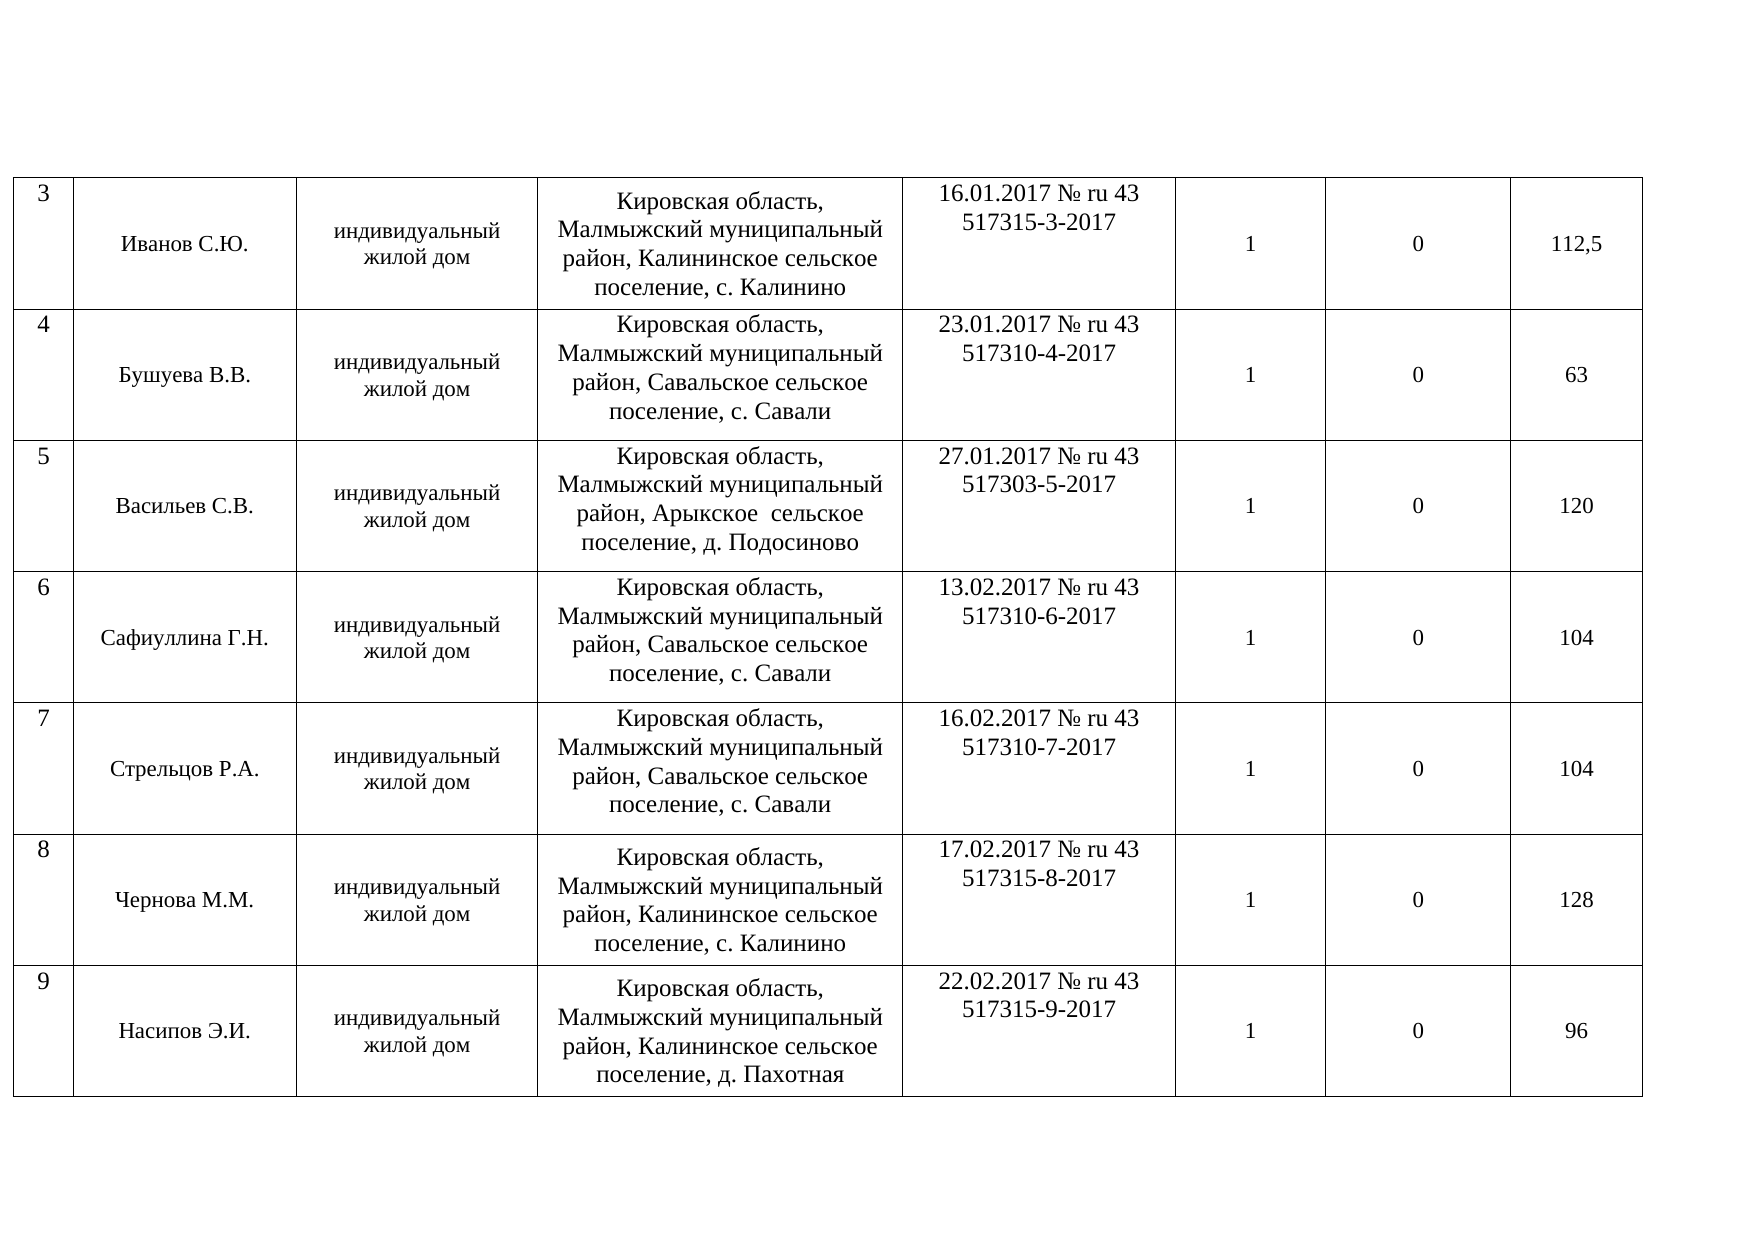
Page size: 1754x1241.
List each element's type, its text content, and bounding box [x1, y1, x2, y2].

table_cell 22.02.2017 № ru 43 517315-9-2017 [903, 966, 1175, 1096]
table_cell 0 [1326, 572, 1510, 702]
table_cell Сафиуллина Г.Н. [74, 572, 296, 702]
table_cell 1 [1176, 835, 1325, 965]
table_cell 96 [1511, 966, 1642, 1096]
table_cell 8 [14, 835, 73, 965]
table_cell Кировская область, Малмыжский муниципальный район, Калининское сельское поселение, с. Калинино [538, 835, 902, 965]
table_cell 1 [1176, 178, 1325, 308]
table_cell 16.02.2017 № ru 43 517310-7-2017 [903, 703, 1175, 833]
table_cell 120 [1511, 441, 1642, 571]
table_cell 0 [1326, 310, 1510, 440]
table_cell Кировская область, Малмыжский муниципальный район, Арыкское сельское поселение, д. Подосиново [538, 441, 902, 571]
table_cell Бушуева В.В. [74, 310, 296, 440]
table_cell 6 [14, 572, 73, 702]
table_cell 1 [1176, 703, 1325, 833]
table_cell Васильев С.В. [74, 441, 296, 571]
table_cell 1 [1176, 310, 1325, 440]
table_cell индивидуальный жилой дом [297, 966, 537, 1096]
table_cell индивидуальный жилой дом [297, 310, 537, 440]
table_cell 0 [1326, 966, 1510, 1096]
table_cell 1 [1176, 441, 1325, 571]
table_cell 104 [1511, 572, 1642, 702]
table_cell 3 [14, 178, 73, 308]
table_cell 0 [1326, 178, 1510, 308]
table_cell Стрельцов Р.А. [74, 703, 296, 833]
table_cell Кировская область, Малмыжский муниципальный район, Савальское сельское поселение, с. Савали [538, 703, 902, 833]
table_cell Иванов С.Ю. [74, 178, 296, 308]
table_cell 112,5 [1511, 178, 1642, 308]
table_cell 9 [14, 966, 73, 1096]
table_cell 104 [1511, 703, 1642, 833]
table_cell индивидуальный жилой дом [297, 835, 537, 965]
table_cell 4 [14, 310, 73, 440]
table_cell 0 [1326, 835, 1510, 965]
table_cell индивидуальный жилой дом [297, 572, 537, 702]
table_cell Кировская область, Малмыжский муниципальный район, Калининское сельское поселение, д. Пахотная [538, 966, 902, 1096]
table_cell 0 [1326, 441, 1510, 571]
table_cell Чернова М.М. [74, 835, 296, 965]
table_cell 13.02.2017 № ru 43 517310-6-2017 [903, 572, 1175, 702]
table_cell 63 [1511, 310, 1642, 440]
table_cell 17.02.2017 № ru 43 517315-8-2017 [903, 835, 1175, 965]
table_cell Насипов Э.И. [74, 966, 296, 1096]
table_cell 7 [14, 703, 73, 833]
table_cell Кировская область, Малмыжский муниципальный район, Савальское сельское поселение, с. Савали [538, 572, 902, 702]
table_cell 16.01.2017 № ru 43 517315-3-2017 [903, 178, 1175, 308]
table_cell индивидуальный жилой дом [297, 441, 537, 571]
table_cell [297, 178, 537, 308]
table_cell 5 [14, 441, 73, 571]
table_cell Кировская область, Малмыжский муниципальный район, Савальское сельское поселение, с. Савали [538, 310, 902, 440]
table_cell 0 [1326, 703, 1510, 833]
table_cell 1 [1176, 572, 1325, 702]
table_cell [538, 178, 902, 308]
table_cell 128 [1511, 835, 1642, 965]
table_cell 27.01.2017 № ru 43 517303-5-2017 [903, 441, 1175, 571]
table_cell 23.01.2017 № ru 43 517310-4-2017 [903, 310, 1175, 440]
table_cell индивидуальный жилой дом [297, 703, 537, 833]
table_cell 1 [1176, 966, 1325, 1096]
